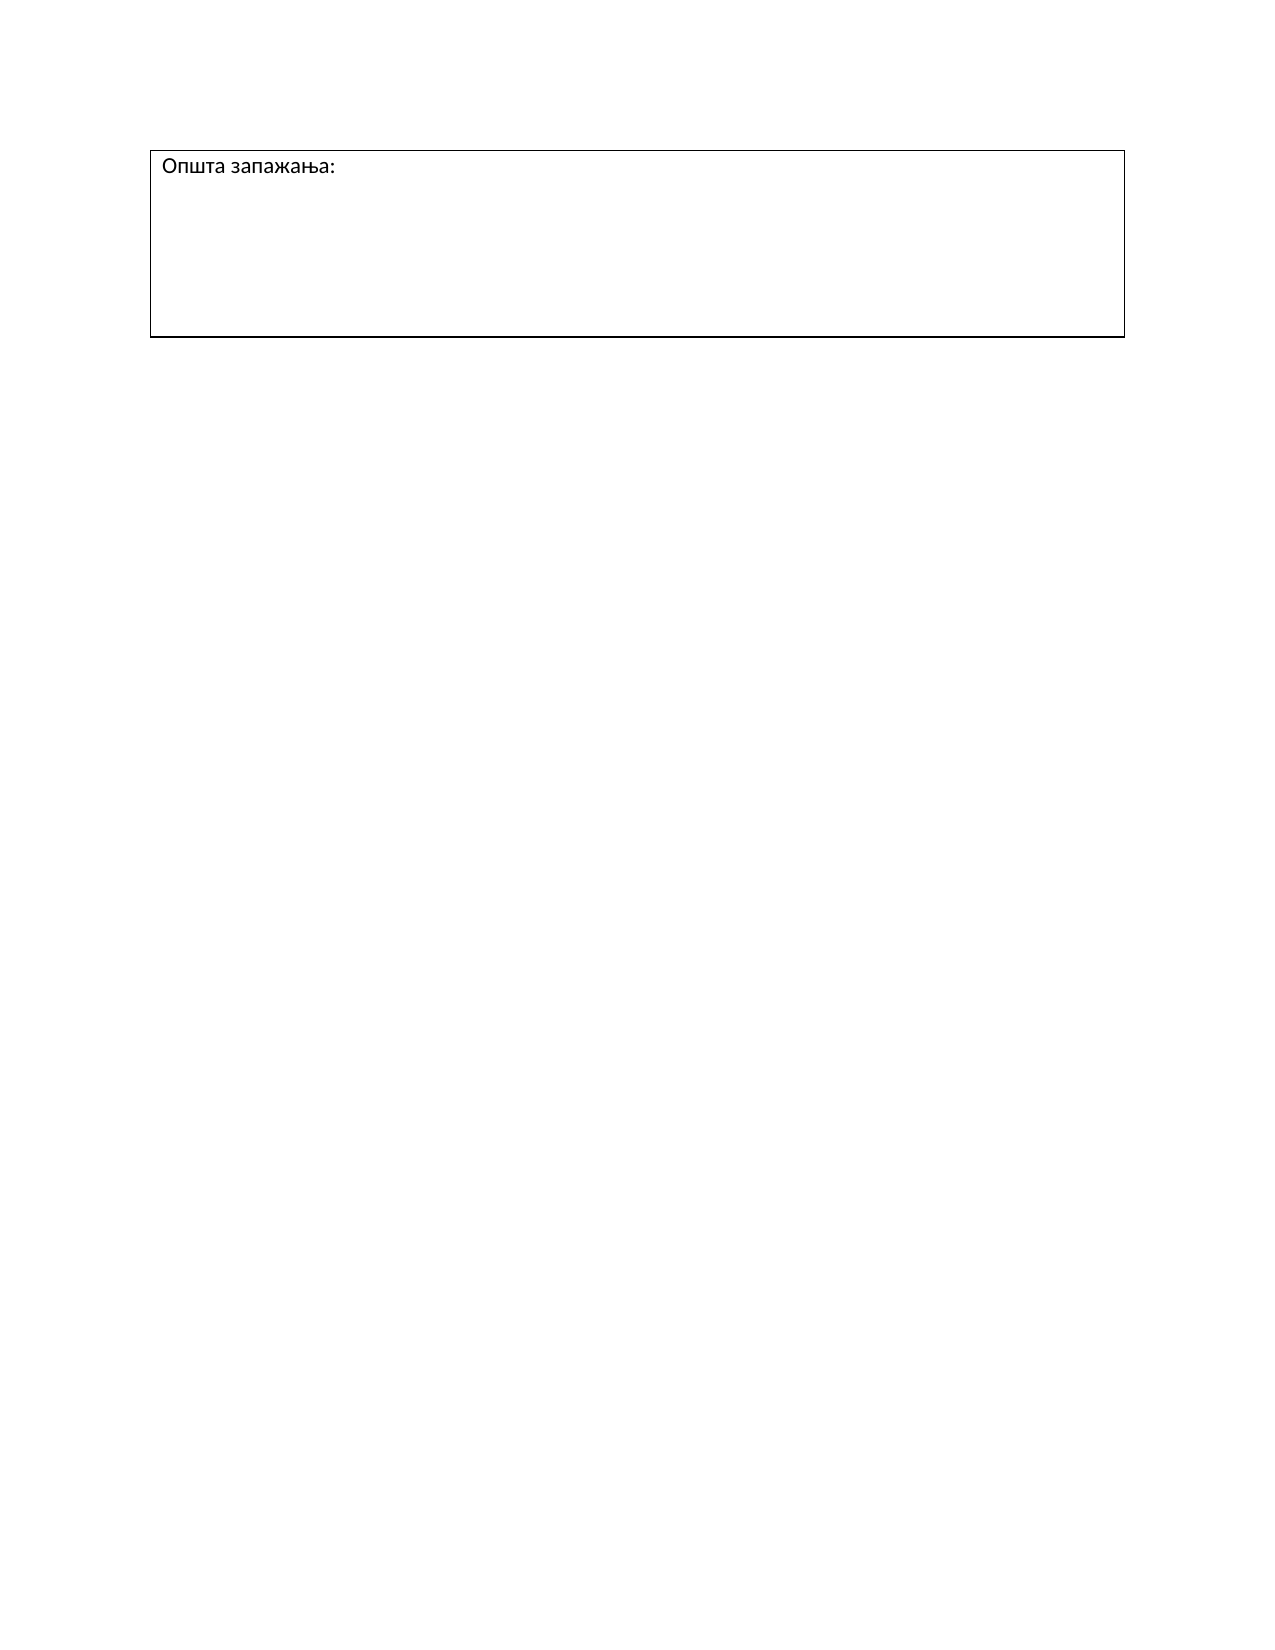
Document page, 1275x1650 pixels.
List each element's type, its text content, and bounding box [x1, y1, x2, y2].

table_cell Општа запажања: [151, 151, 1124, 336]
